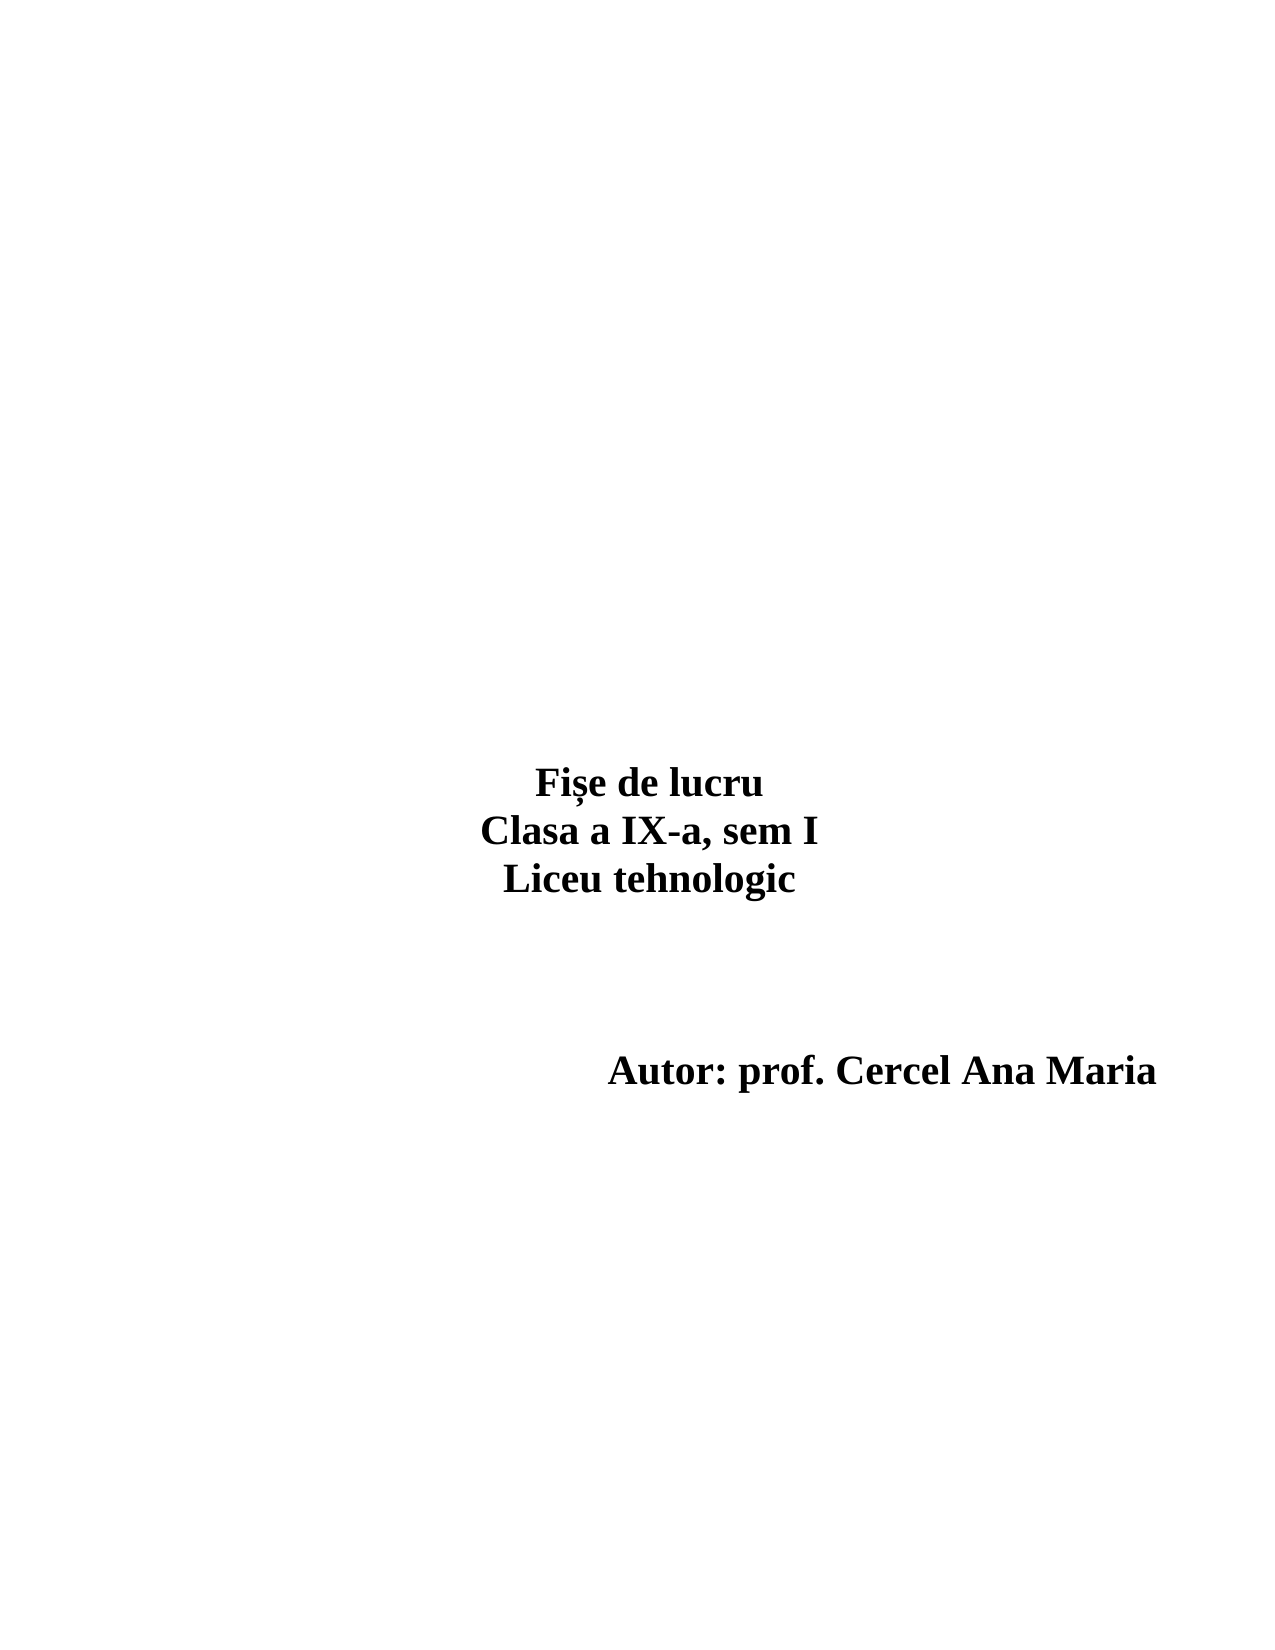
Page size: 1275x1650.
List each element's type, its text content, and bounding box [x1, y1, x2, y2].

text Clasa a IX-a, sem I [142, 806, 1157, 854]
text Liceu tehnologic [142, 854, 1157, 902]
text Autor: prof. Cercel Ana Maria [142, 1045, 1157, 1093]
text Fișe de lucru [142, 758, 1157, 806]
